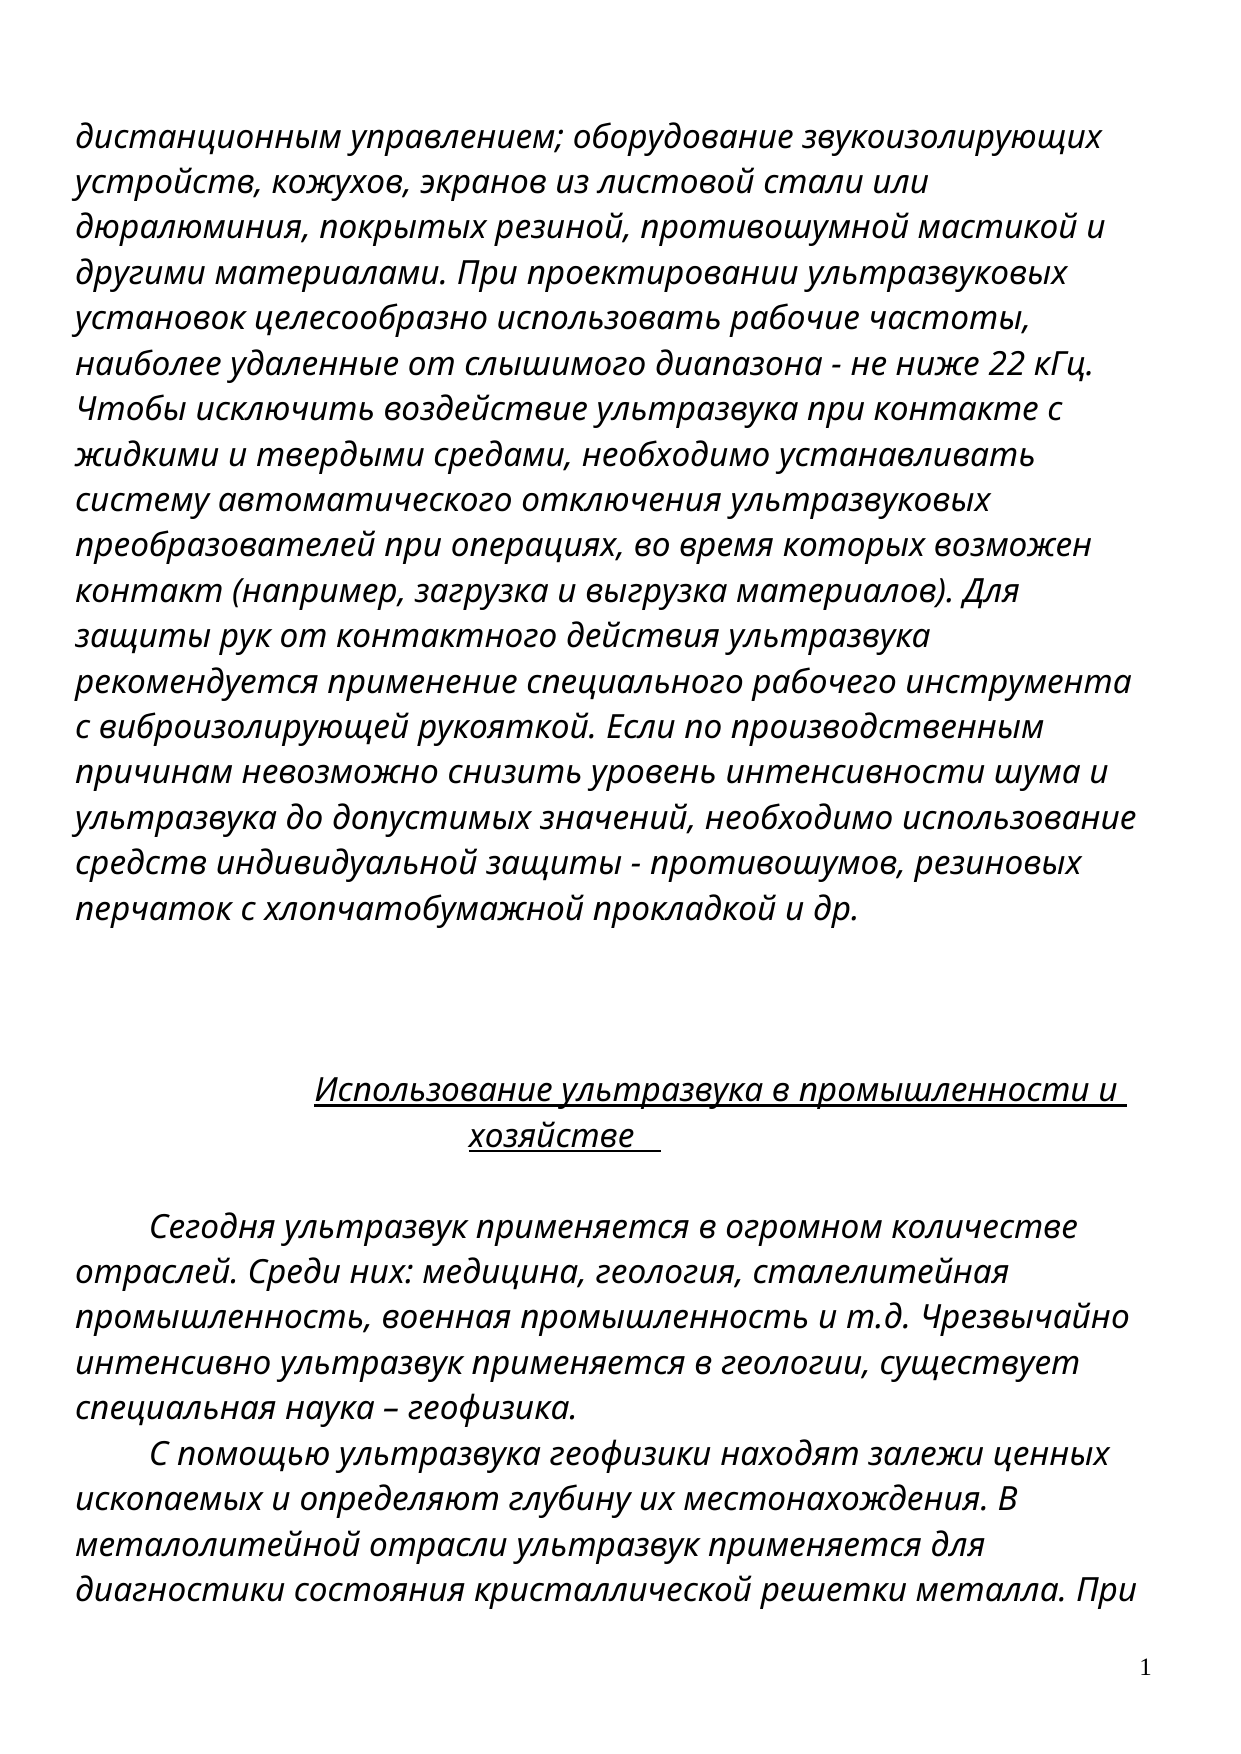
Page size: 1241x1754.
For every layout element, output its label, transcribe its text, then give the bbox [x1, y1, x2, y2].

text Использование ультразвука в промышленности и хозяйстве [314, 1066, 1152, 1157]
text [75, 112, 1152, 930]
text Сегодня ультразвук применяется в огромном количестве отраслей. Среди них: медицина, геология, сталелитейная промышленность, военная промышленность и т.д. Чрезвычайно интенсивно ультразвук применяется в геологии, существует специальная наука – геофизика. [75, 1202, 1152, 1429]
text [75, 1429, 1152, 1611]
